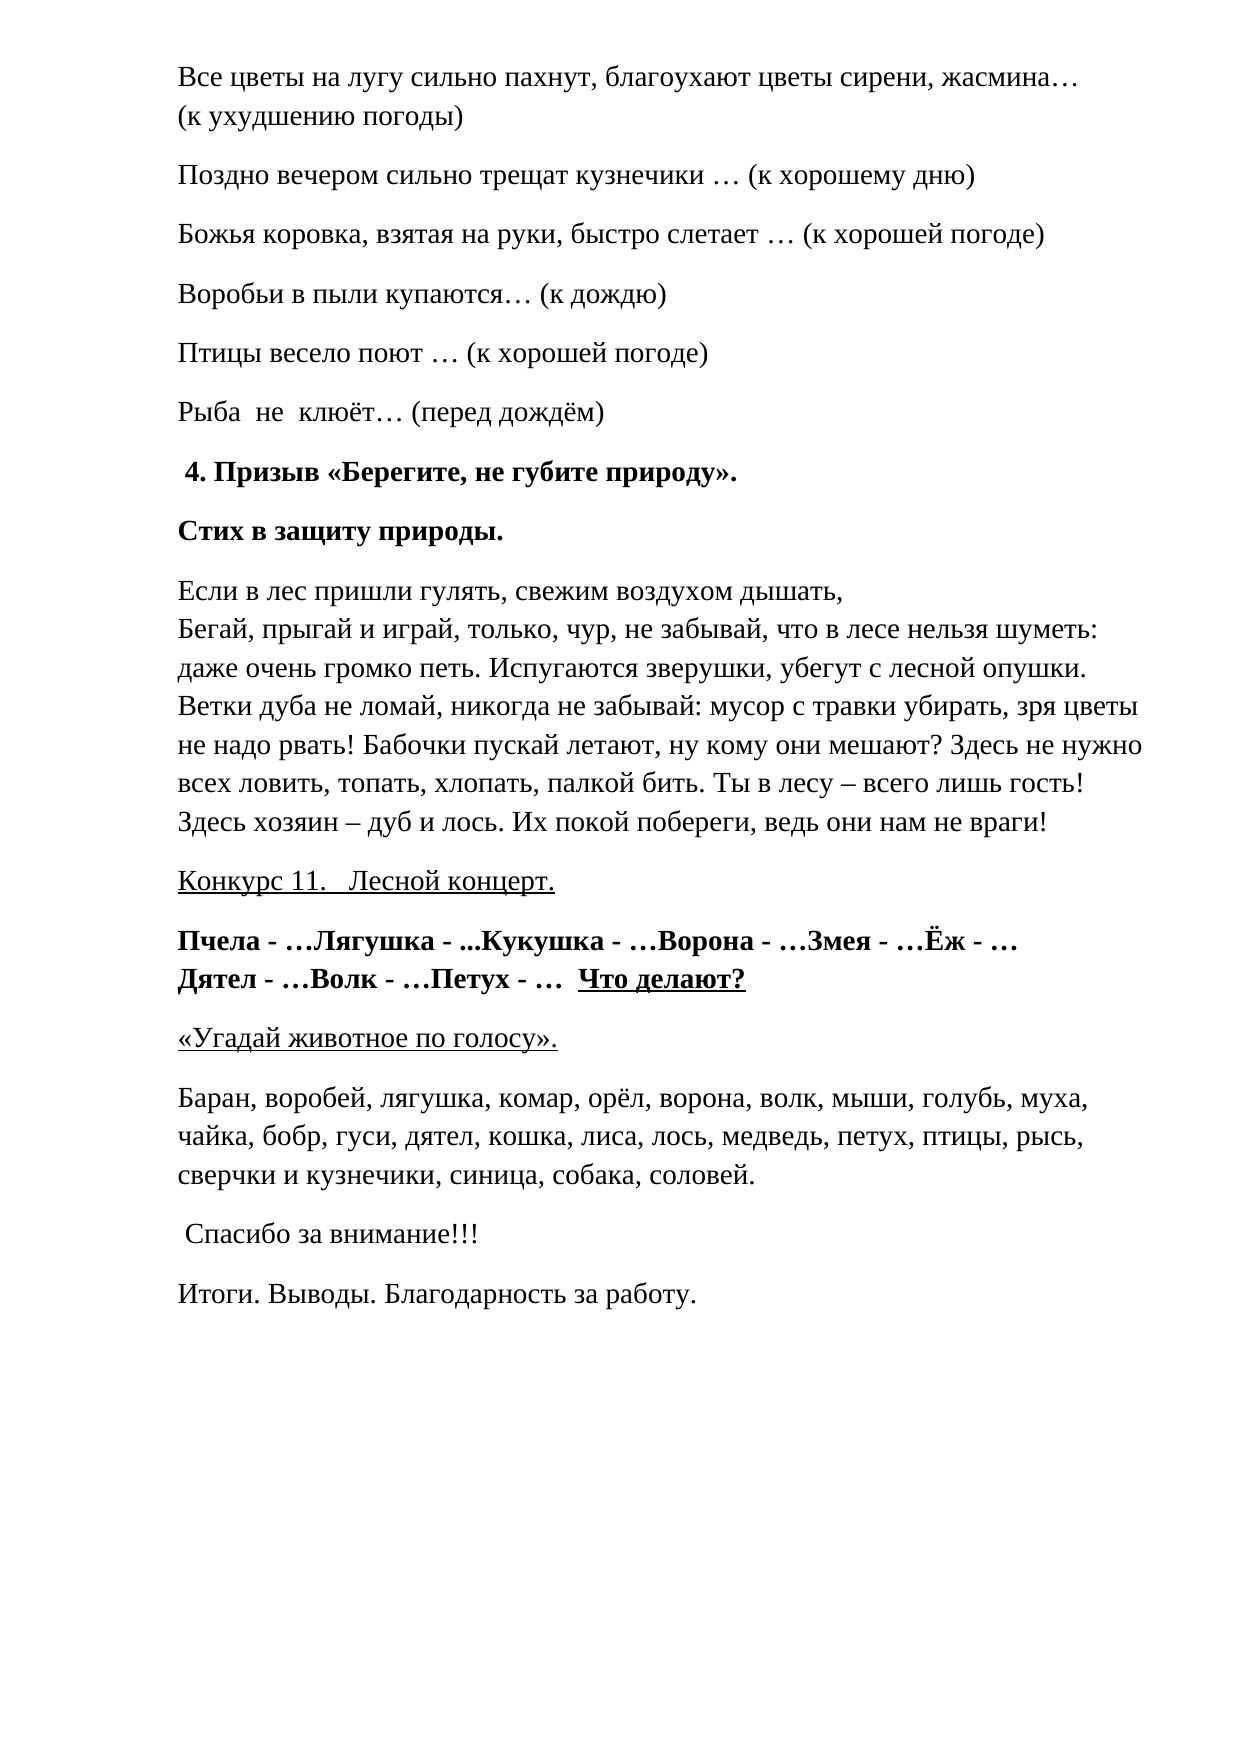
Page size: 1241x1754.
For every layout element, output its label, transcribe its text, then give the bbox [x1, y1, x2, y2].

text Спасибо за внимание!!! [177, 1216, 1152, 1250]
text Баран, воробей, лягушка, комар, орёл, ворона, волк, мыши, голубь, муха, чайка, бобр, гуси, дятел, кошка, лиса, лось, медведь, петух, птицы, рысь, сверчки и кузнечики, синица, собака, соловей. [177, 1080, 1152, 1191]
text Рыба не клюёт… (перед дождём) [177, 394, 1152, 428]
text Поздно вечером сильно трещат кузнечики … (к хорошему дню) [177, 157, 1152, 191]
text 4. Призыв «Берегите, не губите природу». [177, 454, 1152, 487]
text Птицы весело поют … (к хорошей погоде) [177, 335, 1152, 369]
text Если в лес пришли гулять, свежим воздухом дышать, Бегай, прыгай и играй, только, чур, не забывай, что в лесе нельзя шуметь: даже очень громко петь. Испугаются зверушки, убегут с лесной опушки. Ветки дуба не ломай, никогда не забывай: мусор с травки убирать, зря цветы не надо рвать! Бабочки пускай летают, ну кому они мешают? Здесь не нужно всех ловить, топать, хлопать, палкой бить. Ты в лесу – всего лишь гость! Здесь хозяин – дуб и лось. Их покой побереги, ведь они нам не враги! [177, 573, 1152, 837]
text Итоги. Выводы. Благодарность за работу. [177, 1276, 1152, 1309]
text Стих в защиту природы. [177, 513, 1152, 547]
text «Угадай животное по голосу». [177, 1021, 1152, 1054]
text Конкурс 11. Лесной концерт. [177, 863, 1152, 897]
text Пчела - …Лягушка - ...Кукушка - …Ворона - …Змея - …Ёж - … Дятел - …Волк - …Петух - … Что делают? [177, 923, 1152, 995]
text Божья коровка, взятая на руки, быстро слетает … (к хорошей погоде) [177, 216, 1152, 250]
text Все цветы на лугу сильно пахнут, благоухают цветы сирени, жасмина… (к ухудшению погоды) [177, 59, 1152, 131]
text Воробьи в пыли купаются… (к дождю) [177, 276, 1152, 309]
